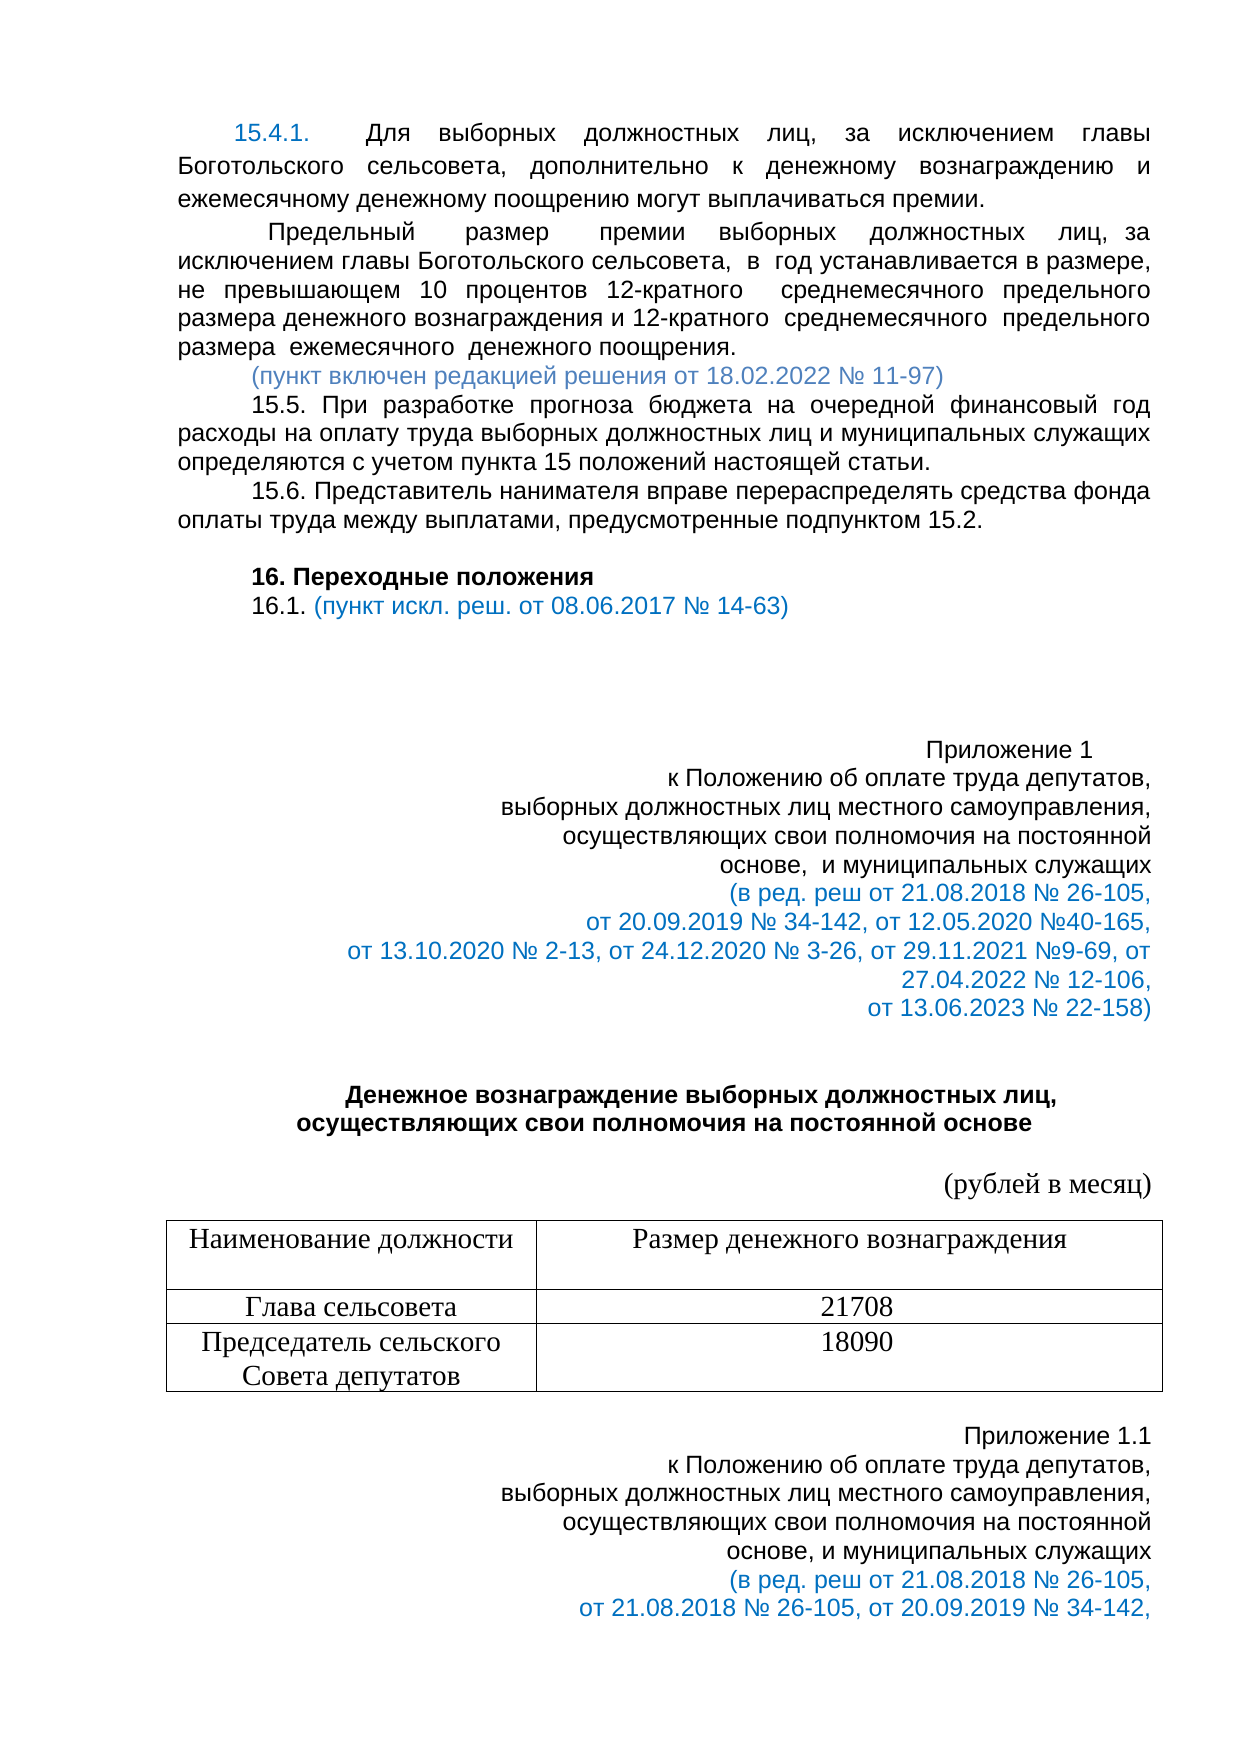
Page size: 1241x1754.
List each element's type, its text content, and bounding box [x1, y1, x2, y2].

table_header Наименование должности [167, 1221, 536, 1288]
text от 13.10.2020 № 2-13, от 24.12.2020 № 3-26, от 29.11.2021 №9-69, от 27.04.2022 № 12-106, [177, 936, 1152, 993]
text выборных должностных лиц местного самоуправления, осуществляющих свои полномочия на постоянной [177, 1478, 1152, 1536]
table_cell Глава сельсовета [167, 1290, 536, 1323]
table_cell Председатель сельского Совета депутатов [167, 1324, 536, 1391]
text к Положению об оплате труда депутатов, [177, 763, 1152, 792]
text Приложение 1.1 [177, 1421, 1152, 1450]
text Денежное вознаграждение выборных должностных лиц, осуществляющих свои полномочия на постоянной основе [177, 1080, 1152, 1137]
text Предельный размер премии выборных должностных лиц, за исключением главы Боготольского сельсовета, в год устанавливается в размере, не превышающем 10 процентов 12-кратного среднемесячного предельного размера денежного вознаграждения и 12-кратного среднемесячного предельного размера ежемесячного денежного поощрения. [177, 217, 1152, 361]
text к Положению об оплате труда депутатов, [177, 1450, 1152, 1478]
table_header Размер денежного вознаграждения [537, 1221, 1162, 1288]
text 15.6. Представитель нанимателя вправе перераспределять средства фонда оплаты труда между выплатами, предусмотренные подпунктом 15.2. [177, 476, 1152, 533]
text (пункт включен редакцией решения от 18.02.2022 № 11-97) [177, 361, 1152, 390]
text от 20.09.2019 № 34-142, от 12.05.2020 №40-165, [177, 907, 1152, 936]
text основе, и муниципальных служащих [177, 1536, 1152, 1565]
table_cell 21708 [537, 1290, 1162, 1323]
table_cell 18090 [537, 1324, 1162, 1391]
text (в ред. реш от 21.08.2018 № 26-105, [177, 878, 1152, 907]
text 16. Переходные положения [177, 562, 1152, 591]
text выборных должностных лиц местного самоуправления, осуществляющих свои полномочия на постоянной [177, 792, 1152, 850]
text 16.1. (пункт искл. реш. от 08.06.2017 № 14-63) [177, 591, 1152, 620]
text Приложение 1 [177, 735, 1152, 763]
text от 21.08.2018 № 26-105, от 20.09.2019 № 34-142, [177, 1593, 1152, 1622]
text 15.4.1. Для выборных должностных лиц, за исключением главы Боготольского сельсовета, дополнительно к денежному вознаграждению и ежемесячному денежному поощрению могут выплачиваться премии. [177, 118, 1152, 213]
text (в ред. реш от 21.08.2018 № 26-105, [177, 1565, 1152, 1593]
text 15.5. При разработке прогноза бюджета на очередной финансовый год расходы на оплату труда выборных должностных лиц и муниципальных служащих определяются с учетом пункта 15 положений настоящей статьи. [177, 390, 1152, 476]
text от 13.06.2023 № 22-158) [177, 993, 1152, 1022]
text (рублей в месяц) [177, 1166, 1152, 1199]
text основе, и муниципальных служащих [177, 850, 1152, 878]
